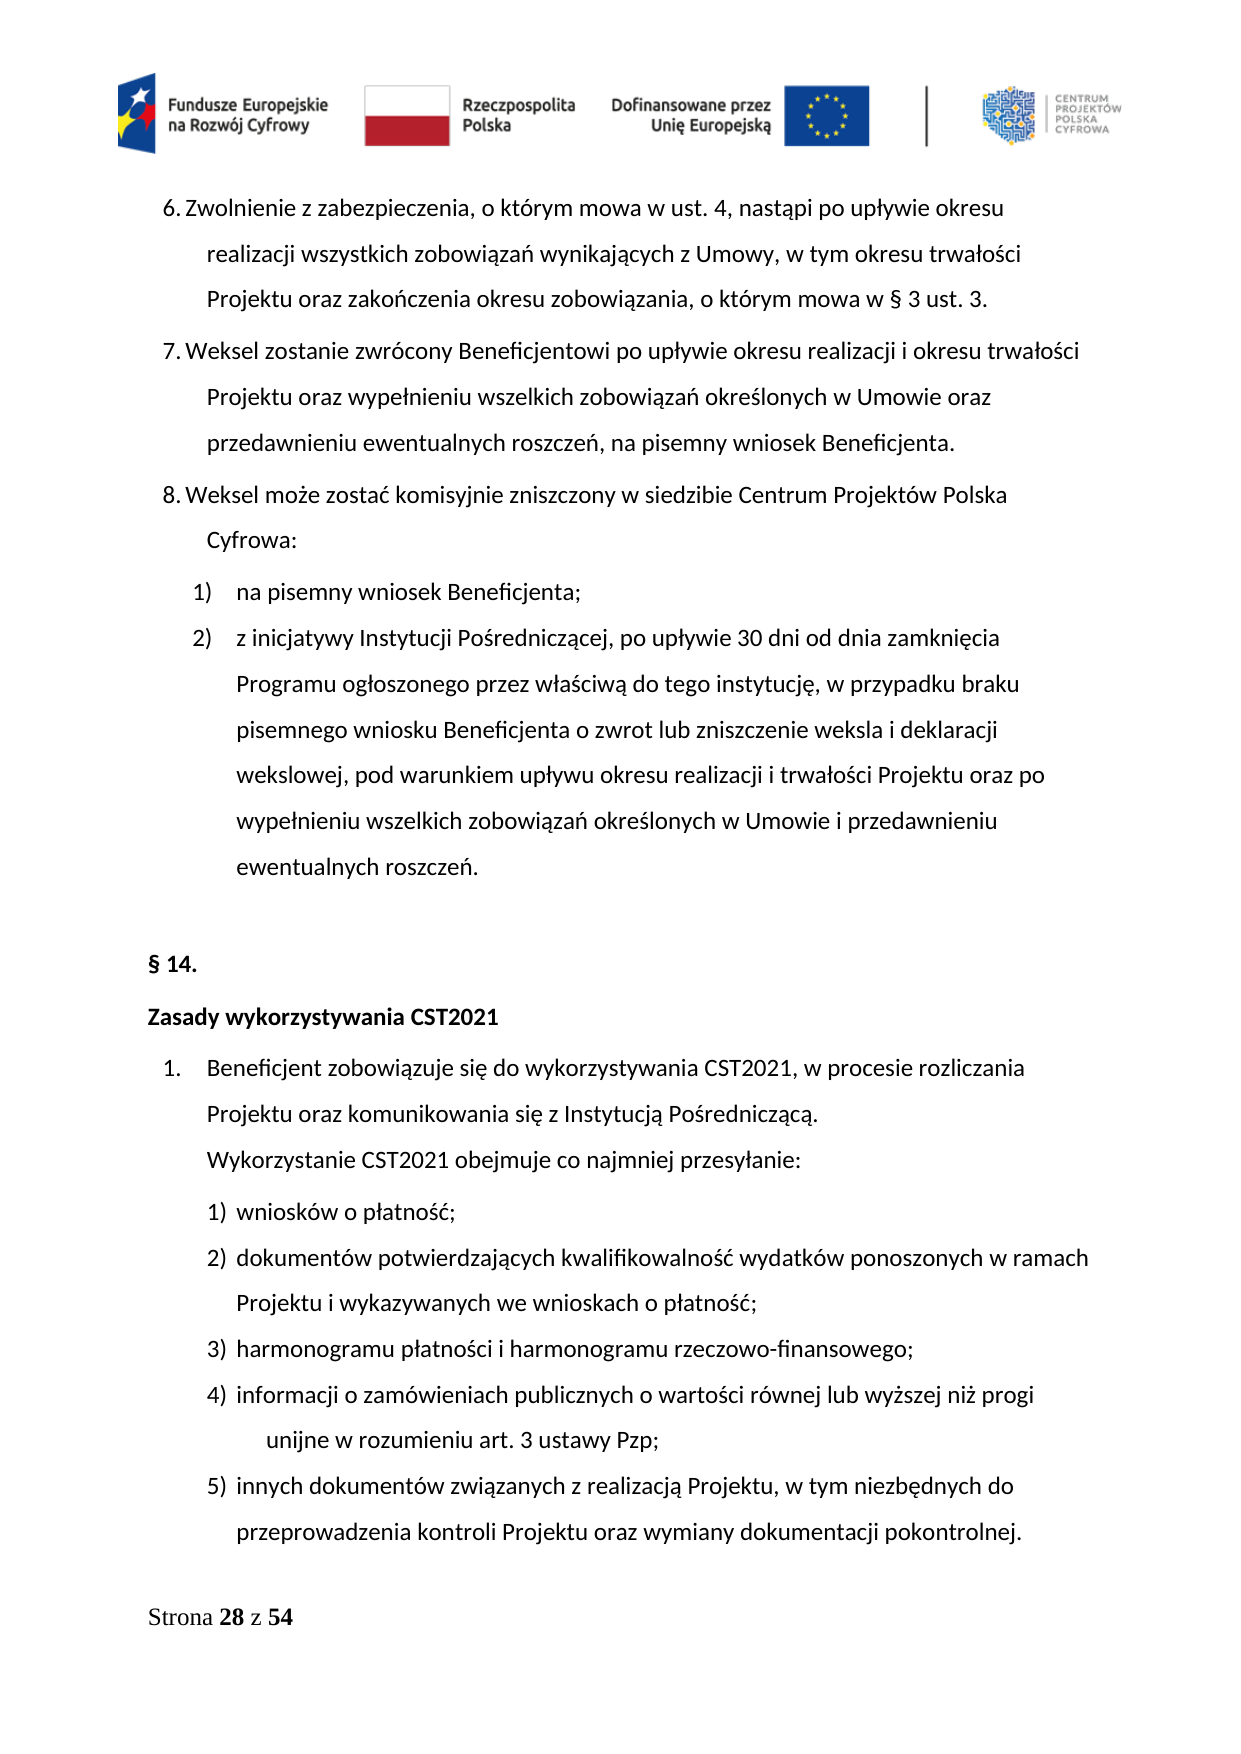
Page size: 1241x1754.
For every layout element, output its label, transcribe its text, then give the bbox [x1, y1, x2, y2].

list Wszelkie czynności związane z zabezpieczeniem regulują odrębne przepisy. [162, 192, 1093, 222]
list wniosków o płatność; [207, 1248, 1093, 1278]
text § 14. [148, 1001, 1093, 1031]
list harmonogramu płatności i harmonogramu rzeczowo-finansowego; [207, 1385, 1093, 1416]
list na pisemny wniosek Beneficjenta; [192, 628, 1093, 659]
list Beneficjent zobowiązuje się do wykorzystywania CST2021, w procesie rozliczania Projektu oraz komunikowania się z Instytucją Pośredniczącą. Wykorzystanie CST2021 obejmuje co najmniej przesyłanie: [162, 1104, 1093, 1227]
list Weksel może zostać komisyjnie zniszczony w siedzibie Centrum Projektów Polska Cyfrowa: [162, 531, 1093, 607]
list Zwolnienie z zabezpieczenia, o którym mowa w ust. 4, nastąpi po upływie okresu realizacji wszystkich zobowiązań wynikających z Umowy, w tym okresu trwałości Projektu oraz zakończenia okresu zobowiązania, o którym mowa w § 3 ust. 3. [162, 244, 1093, 366]
list z inicjatywy Instytucji Pośredniczącej, po upływie 30 dni od dnia zamknięcia Programu ogłoszonego przez właściwą do tego instytucję, w przypadku braku pisemnego wniosku Beneficjenta o zwrot lub zniszczenie weksla i deklaracji wekslowej, pod warunkiem upływu okresu realizacji i trwałości Projektu oraz po wypełnieniu wszelkich zobowiązań określonych w Umowie i przedawnieniu ewentualnych roszczeń. [192, 674, 1093, 933]
text Zasady wykorzystywania CST2021 [148, 1053, 1093, 1083]
list dokumentów potwierdzających kwalifikowalność wydatków ponoszonych w ramach Projektu i wykazywanych we wnioskach o płatność; [207, 1294, 1093, 1370]
list innych dokumentów związanych z realizacją Projektu, w tym niezbędnych do przeprowadzenia kontroli Projektu oraz wymiany dokumentacji pokontrolnej. [207, 1522, 1093, 1599]
list informacji o zamówieniach publicznych o wartości równej lub wyższej niż progi unijne w rozumieniu art. 3 ustawy Pzp; [207, 1431, 1093, 1507]
list Weksel zostanie zwrócony Beneficjentowi po upływie okresu realizacji i okresu trwałości Projektu oraz wypełnieniu wszelkich zobowiązań określonych w Umowie oraz przedawnieniu ewentualnych roszczeń, na pisemny wniosek Beneficjenta. [162, 387, 1093, 509]
picture [118, 73, 1122, 154]
